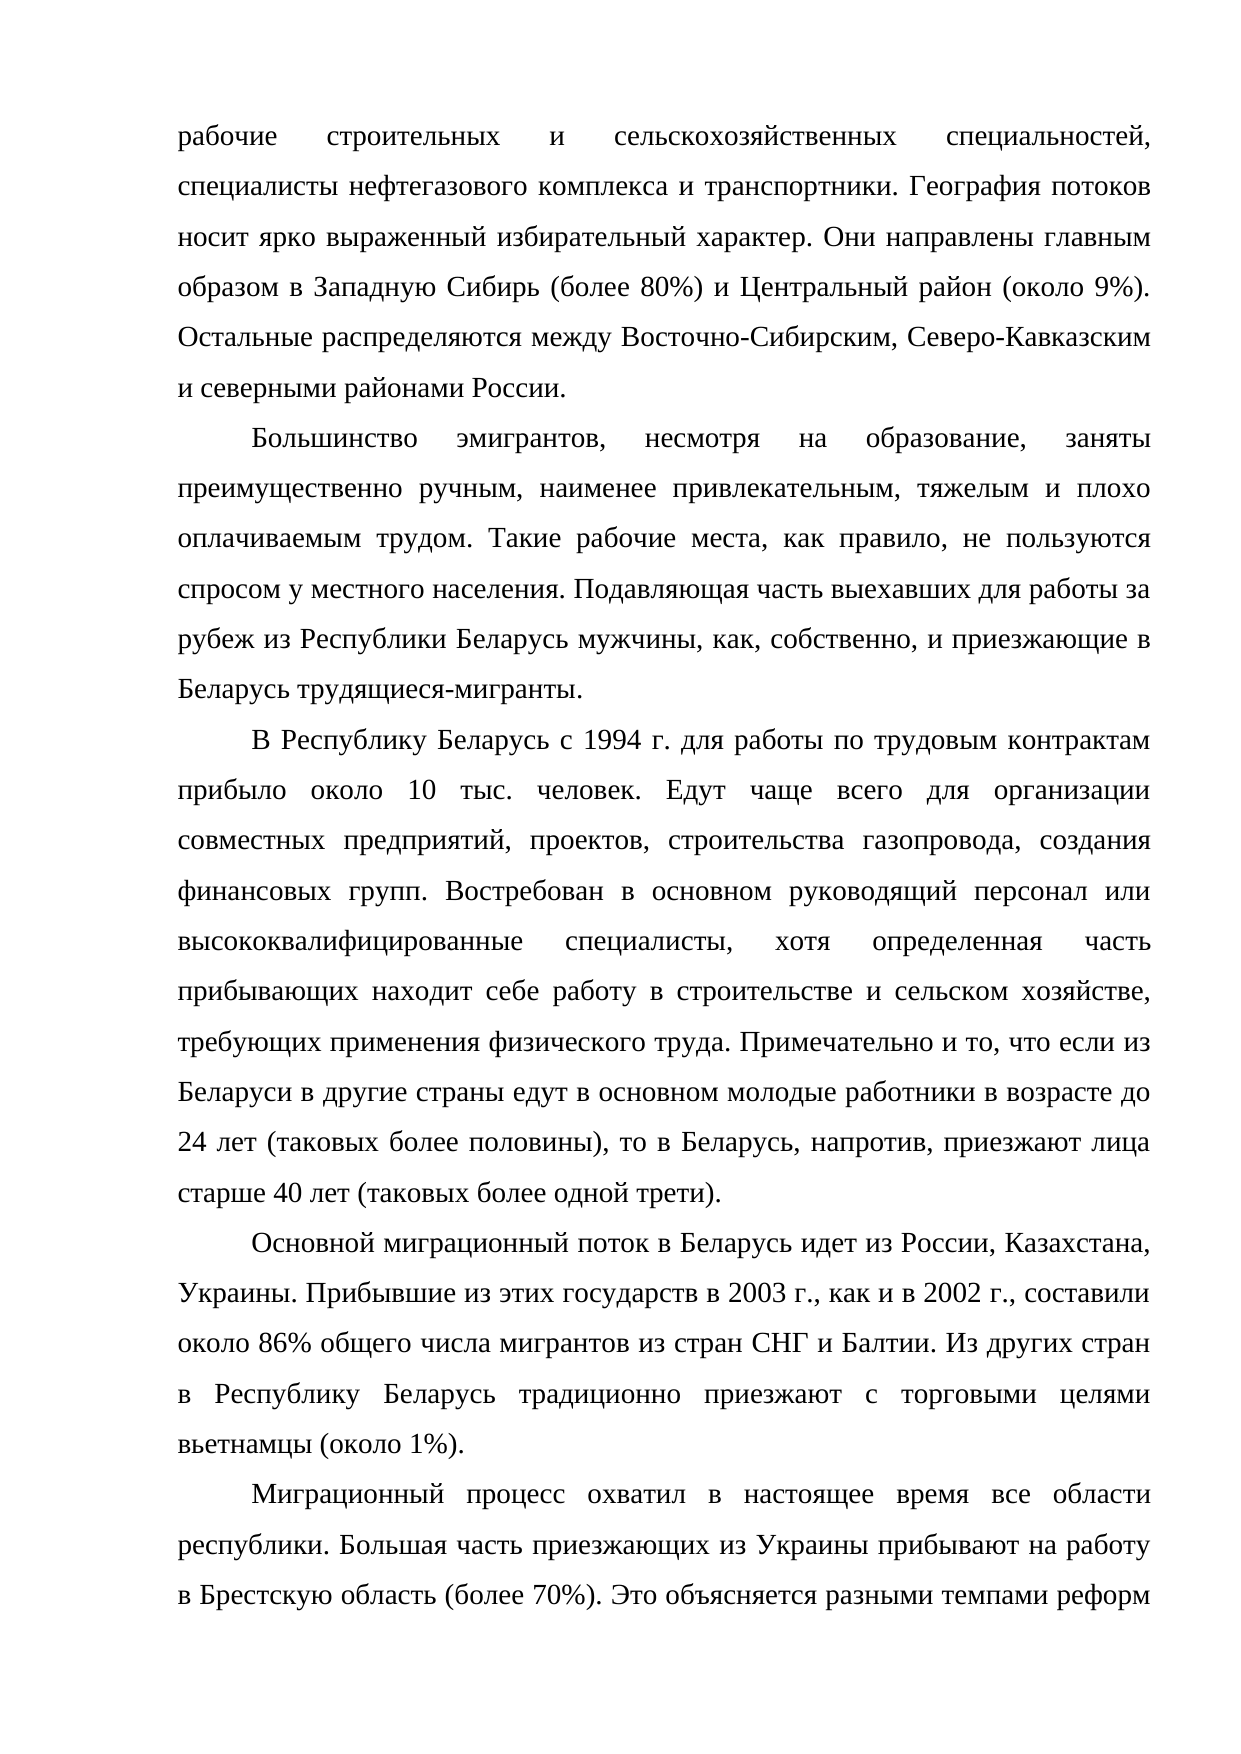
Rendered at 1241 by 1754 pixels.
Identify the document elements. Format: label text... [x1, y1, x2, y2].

text Большинство эмигрантов, несмотря на образование, заняты преимущественно ручным, наименее привлекательным, тяжелым и плохо оплачиваемым трудом. Такие рабочие места, как правило, не пользуются спросом у местного населения. Подавляющая часть выехавших для работы за рубеж из Республики Беларусь мужчины, как, собственно, и приезжающие в Беларусь трудящиеся-мигранты. [177, 420, 1152, 705]
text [177, 118, 1152, 403]
text Основной миграционный поток в Беларусь идет из России, Казахстана, Украины. Прибывшие из этих государств в ., как и в ., составили около 86% общего числа мигрантов из стран СНГ и Балтии. Из других стран в Республику Беларусь традиционно приезжают с торговыми целями вьетнамцы (около 1%). [177, 1225, 1152, 1460]
text В Республику Беларусь с . для работы по трудовым контрактам прибыло около 10 тыс. человек. Едут чаще всего для организации совместных предприятий, проектов, строительства газопровода, создания финансовых групп. Востребован в основном руководящий персонал или высококвалифицированные специалисты, хотя определенная часть прибывающих находит себе работу в строительстве и сельском хозяйстве, требующих применения физического труда. Примечательно и то, что если из Беларуси в другие страны едут в основном молодые работники в возрасте до 24 лет (таковых более половины), то в Беларусь, напротив, приезжают лица старше 40 лет (таковых более одной трети). [177, 722, 1152, 1208]
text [177, 1477, 1152, 1611]
